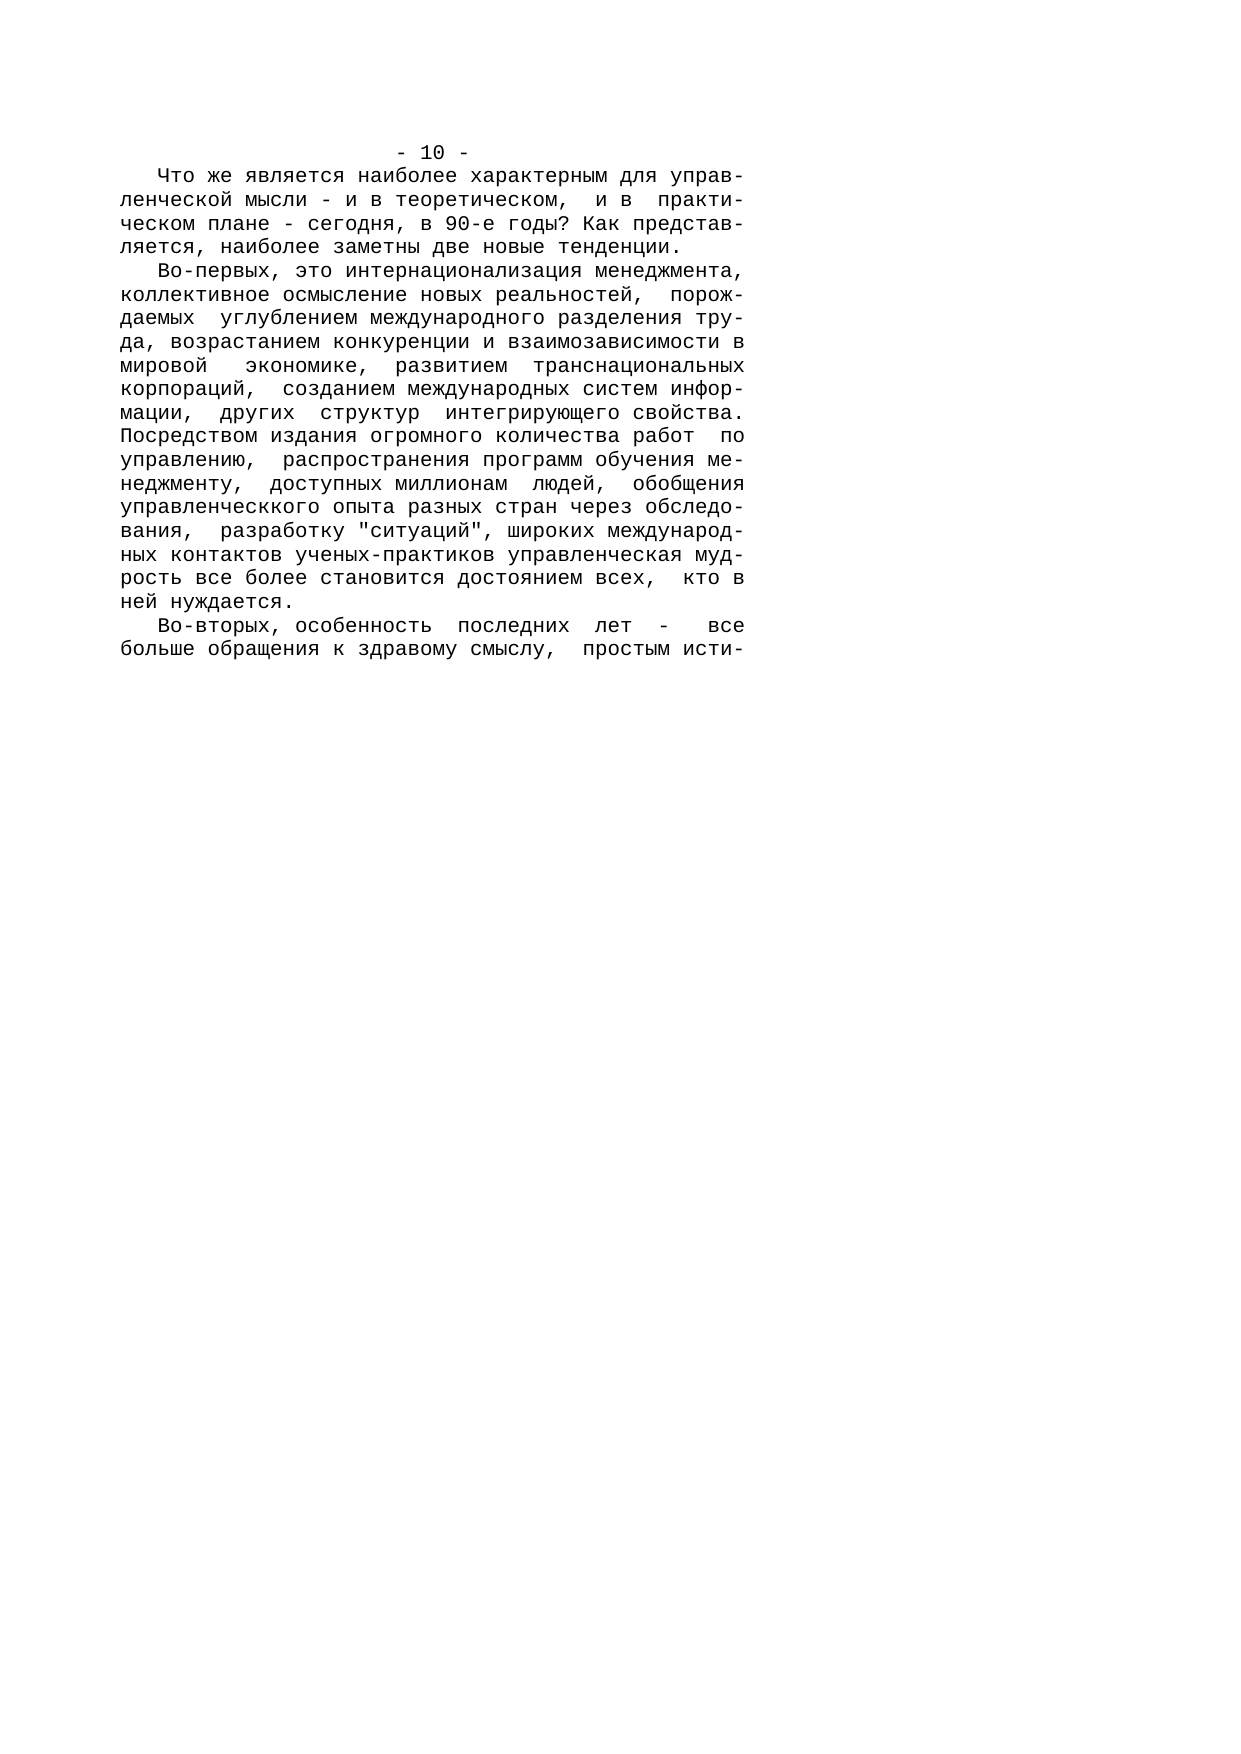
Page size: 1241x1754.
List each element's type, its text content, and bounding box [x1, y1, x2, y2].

text ческом плане - сегодня, в 90-е годы? Как представ- [120, 213, 1120, 236]
text мировой экономике, развитием транснациональных [120, 354, 1120, 378]
text ляется, наиболее заметны две новые тенденции. [120, 236, 1120, 260]
text корпораций, созданием международных систем инфор- [120, 378, 1120, 402]
text Что же является наиболее характерным для управ- [120, 165, 1120, 189]
text ных контактов ученых-практиков управленческая муд- [120, 544, 1120, 567]
text рость все более становится достоянием всех, кто в [120, 567, 1120, 591]
text Во-первых, это интернационализация менеджмента, [120, 260, 1120, 284]
text Посредством издания огромного количества работ по [120, 426, 1120, 449]
text мации, других структур интегрирующего свойства. [120, 402, 1120, 426]
text даемых углублением международного разделения тру- [120, 307, 1120, 331]
text вания, разработку "ситуаций", широких международ- [120, 520, 1120, 544]
text ней нуждается. [120, 591, 1120, 615]
text коллективное осмысление новых реальностей, порож- [120, 284, 1120, 307]
text да, возрастанием конкуренции и взаимозависимости в [120, 331, 1120, 354]
text управленческкого опыта разных стран через обследо- [120, 496, 1120, 520]
text Во-вторых, особенность последних лет - все [120, 615, 1120, 638]
text ленческой мысли - и в теоретическом, и в практи- [120, 189, 1120, 213]
text управлению, распространения программ обучения ме- [120, 449, 1120, 473]
text больше обращения к здравому смыслу, простым исти- [120, 638, 1120, 662]
text неджменту, доступных миллионам людей, обобщения [120, 473, 1120, 496]
text - 10 - [120, 142, 1120, 165]
